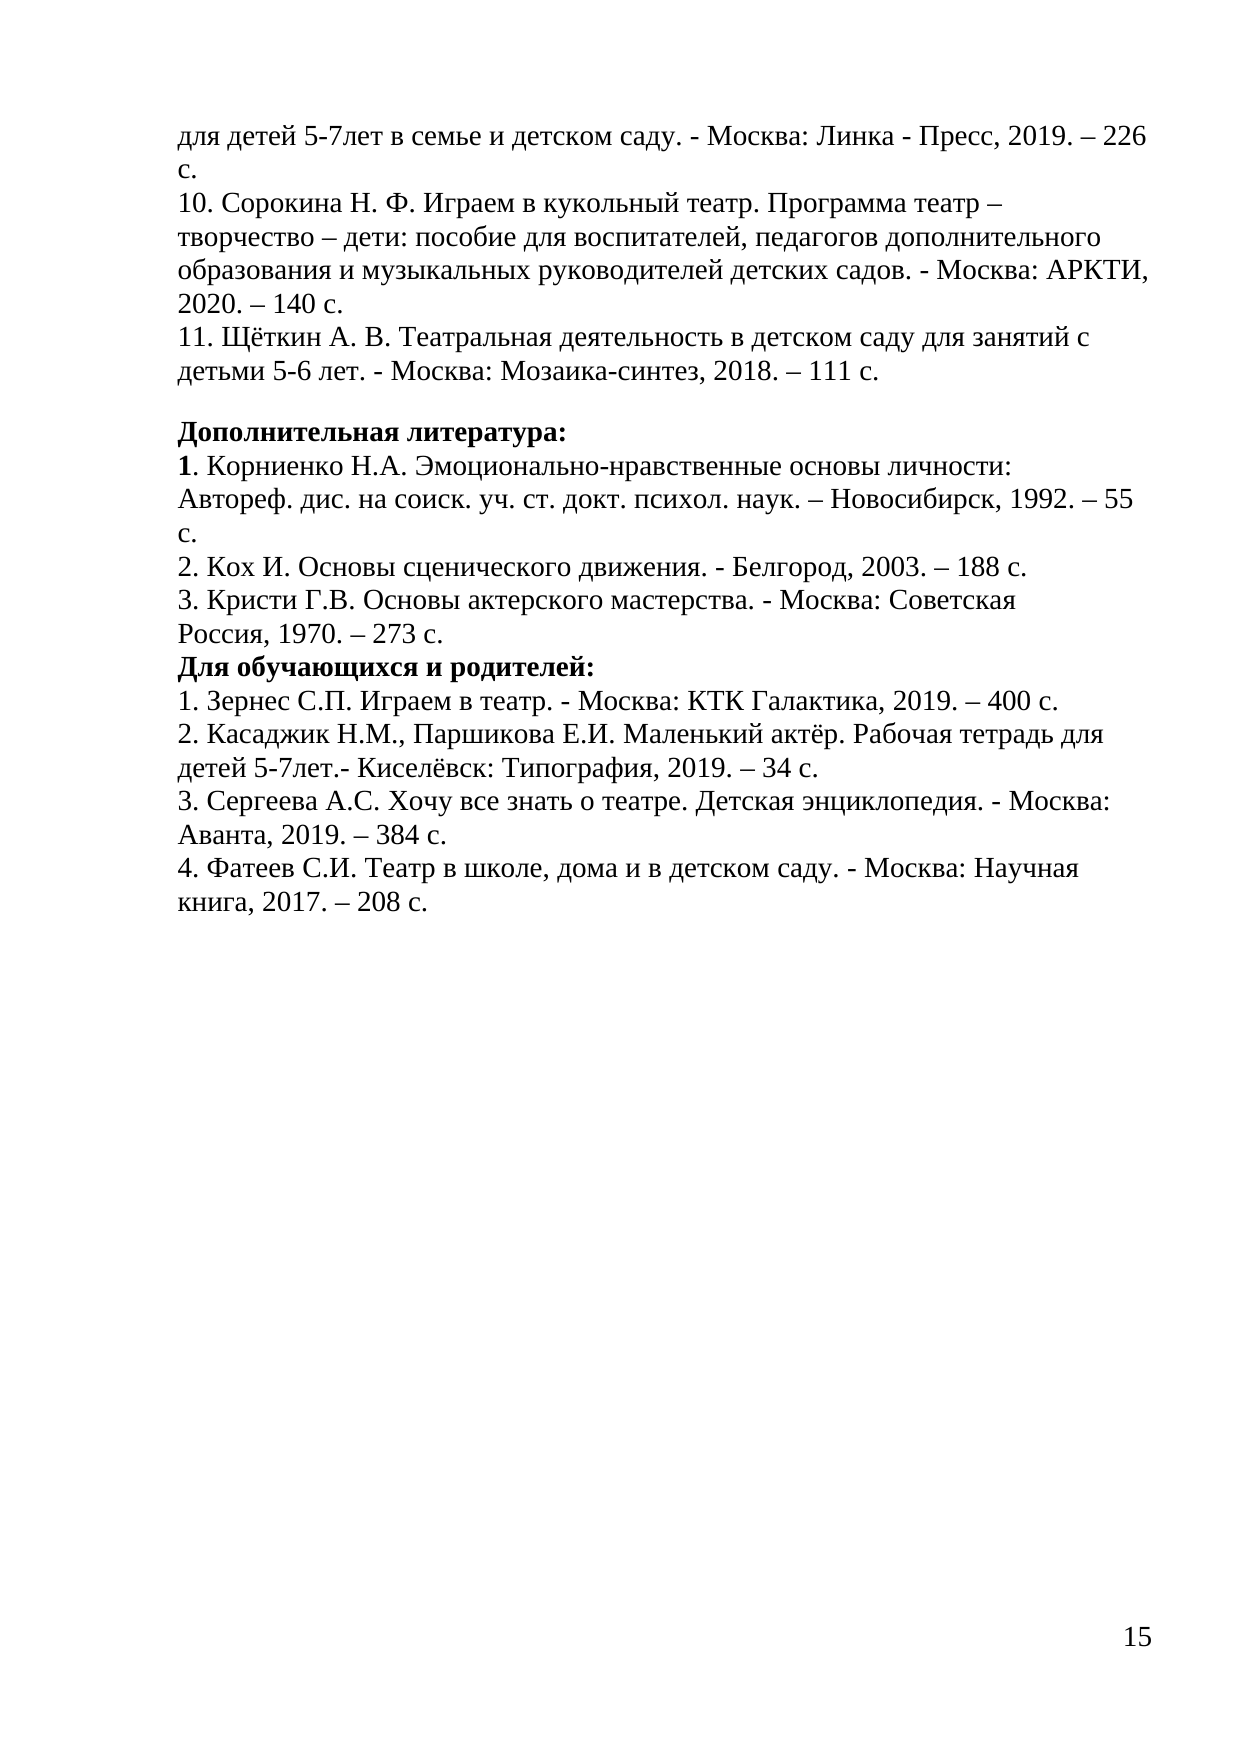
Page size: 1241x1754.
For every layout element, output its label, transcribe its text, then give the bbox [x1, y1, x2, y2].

text 3. Сергеева А.С. Хочу все знать о театре. Детская энциклопедия. - Москва: [177, 783, 1152, 817]
text 4. Фатеев С.И. Театр в школе, дома и в детском саду. - Москва: Научная [177, 851, 1152, 884]
text 1. Зернес С.П. Играем в театр. - Москва: КТК Галактика, 2019. – 400 с. [177, 683, 1152, 716]
text книга, 2017. – 208 с. [177, 884, 1152, 946]
text Для обучающихся и родителей: [177, 649, 1152, 683]
text 10. Сорокина Н. Ф. Играем в кукольный театр. Программа театр – [177, 185, 1152, 219]
text Аванта, 2019. – 384 с. [177, 817, 1152, 851]
text творчество – дети: пособие для воспитателей, педагогов дополнительного [177, 219, 1152, 252]
text 2020. – 140 с. [177, 286, 1152, 319]
text 3. Кристи Г.В. Основы актерского мастерства. - Москва: Советская [177, 582, 1152, 616]
text 11. Щёткин А. В. Театральная деятельность в детском саду для занятий с [177, 319, 1152, 353]
text 2. Касаджик Н.М., Паршикова Е.И. Маленький актёр. Рабочая тетрадь для [177, 716, 1152, 750]
text Россия, 1970. – 273 с. [177, 616, 1152, 649]
text Дополнительная литература: [177, 414, 1152, 448]
text детьми 5-6 лет. - Москва: Мозаика-синтез, 2018. – 111 с. [177, 353, 1152, 414]
text 1. Корниенко Н.А. Эмоционально-нравственные основы личности: [177, 448, 1152, 482]
text 2. Кох И. Основы сценического движения. - Белгород, 2003. – 188 с. [177, 549, 1152, 582]
text Автореф. дис. на соиск. уч. ст. докт. психол. наук. – Новосибирск, 1992. – 55 с. [177, 482, 1152, 549]
text для детей 5-7лет в семье и детском саду. - Москва: Линка - Пресс, 2019. – 226 с. [177, 118, 1152, 185]
text образования и музыкальных руководителей детских садов. - Москва: АРКТИ, [177, 252, 1152, 286]
text детей 5-7лет.- Киселёвск: Типография, 2019. – 34 с. [177, 750, 1152, 783]
